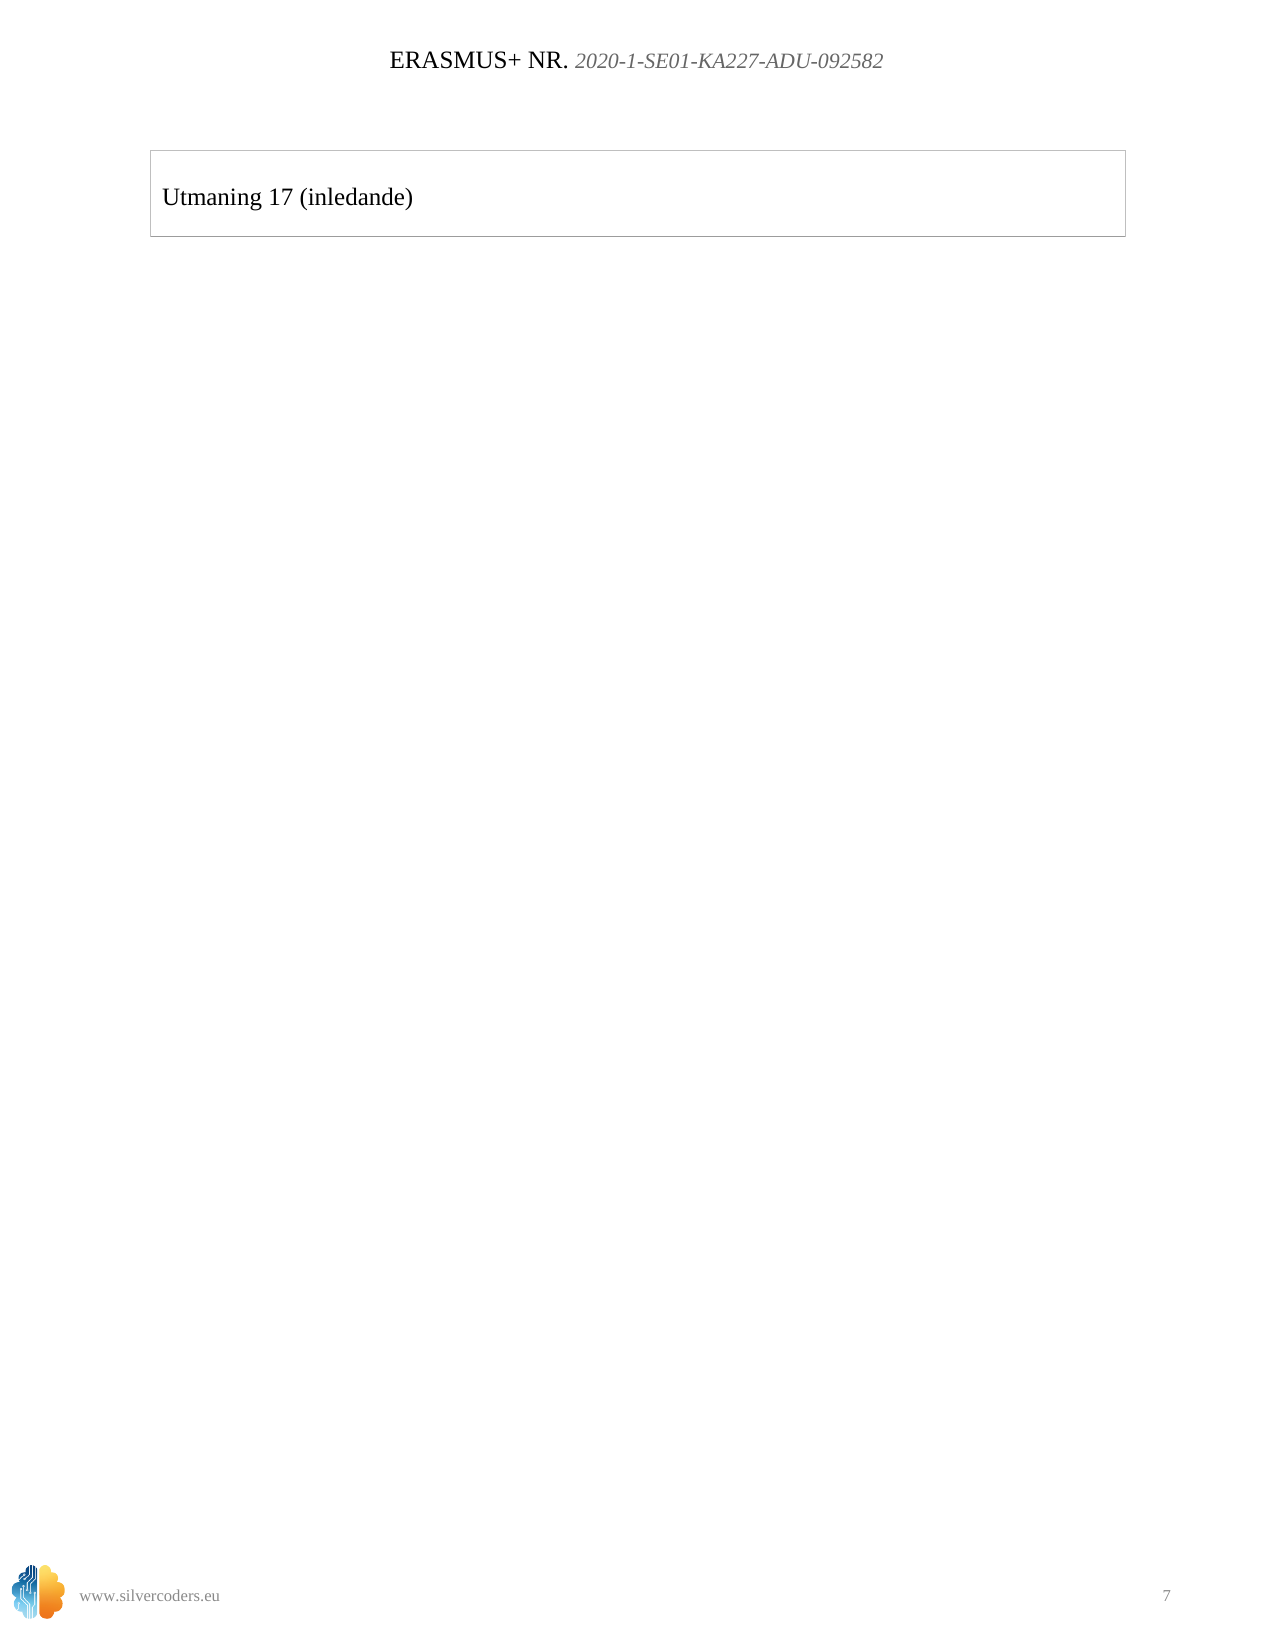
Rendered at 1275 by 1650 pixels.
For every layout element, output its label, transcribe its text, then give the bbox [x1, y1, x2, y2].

picture [11, 1565, 65, 1619]
table_cell Utmaning 17 (inledande) [151, 151, 1125, 236]
